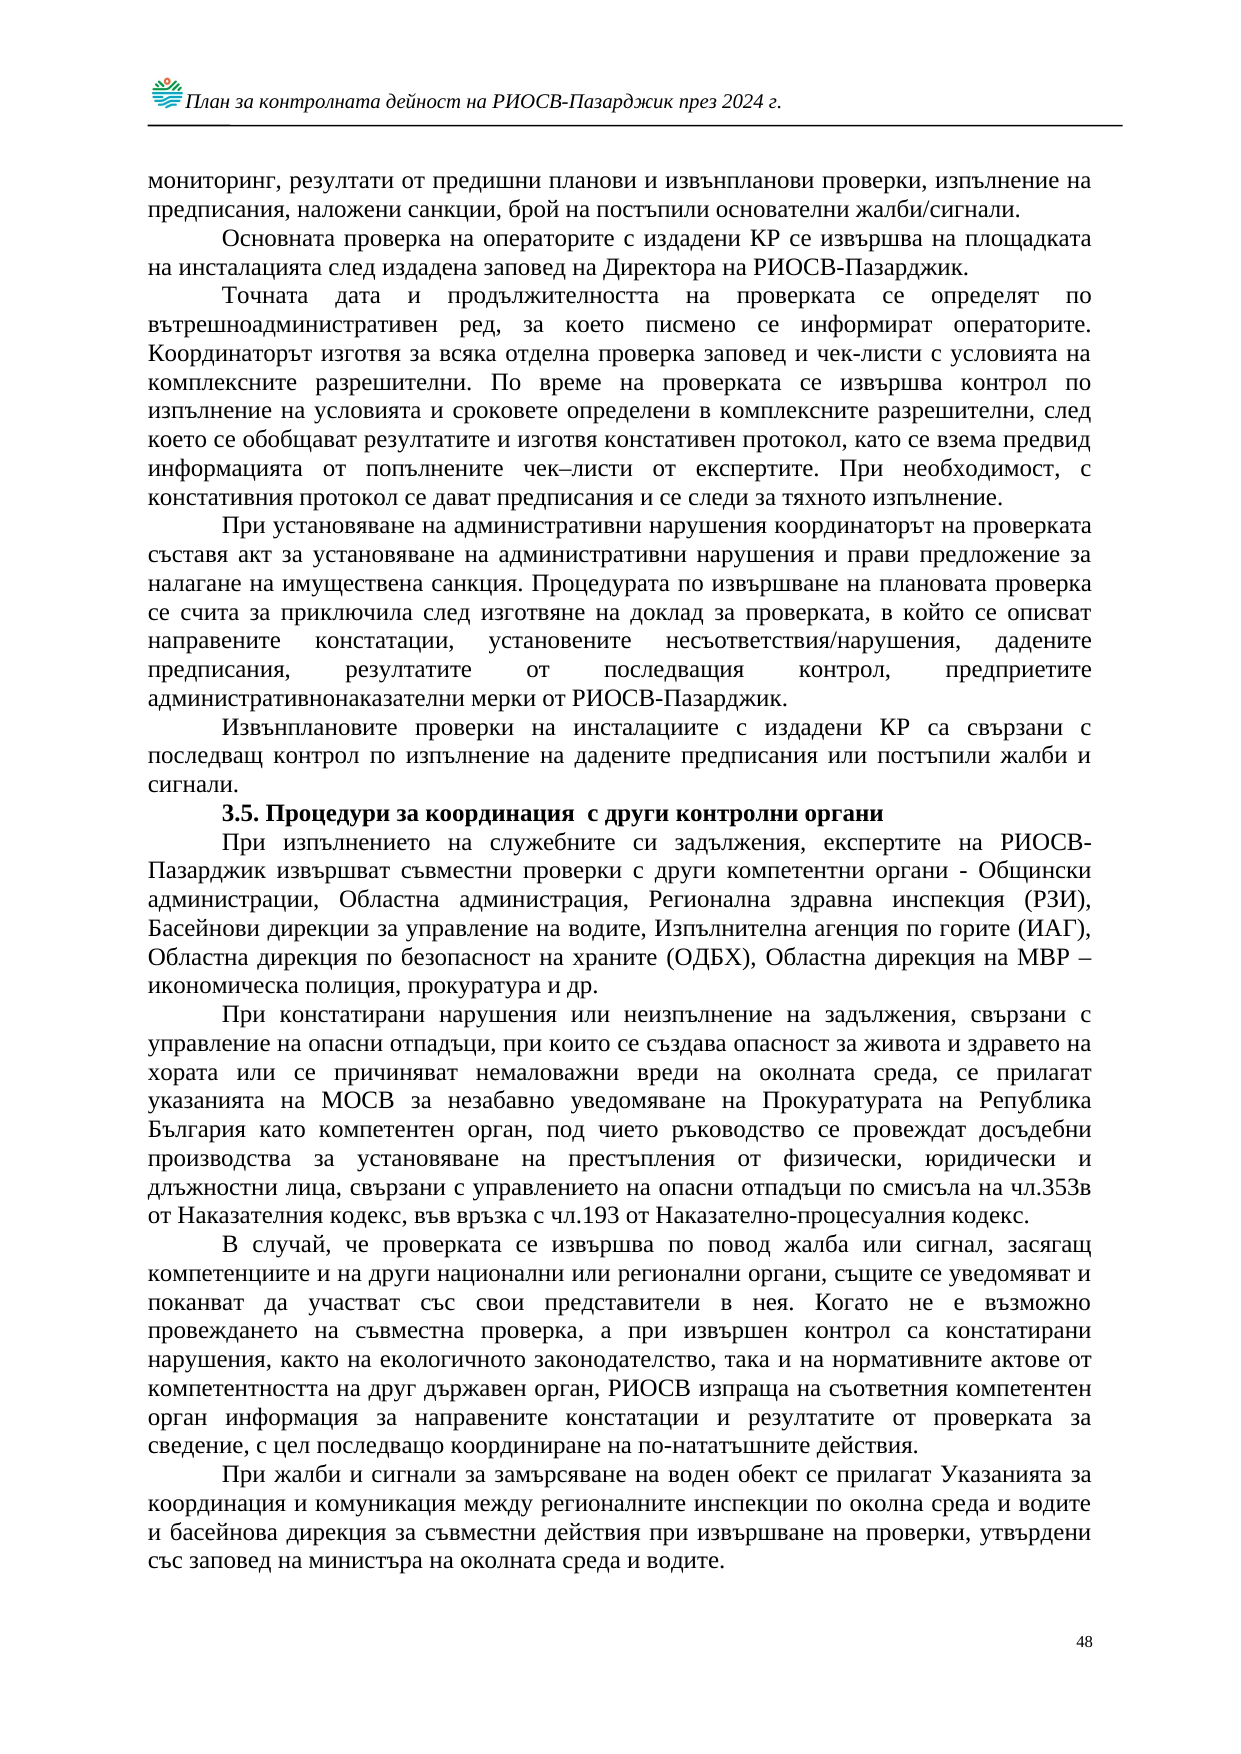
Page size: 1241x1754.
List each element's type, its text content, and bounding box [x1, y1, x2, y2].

text Извънплановите проверки на инсталациите с издадени КР са свързани с последващ контрол по изпълнение на дадените предписания или постъпили жалби и сигнали. [148, 712, 1092, 798]
text 3.5. Процедури за координация с други контролни органи [148, 798, 1092, 827]
text Основната проверка на операторите с издадени КР се извършва на площадката на инсталацията след издадена заповед на Директора на РИОСВ-Пазарджик. [148, 223, 1092, 281]
text При констатирани нарушения или неизпълнение на задължения, свързани с управление на опасни отпадъци, при които се създава опасност за живота и здравето на хората или се причиняват немаловажни вреди на околната среда, се прилагат указанията на МОСВ за незабавно уведомяване на Прокуратурата на Република България като компетентен орган, под чието ръководство се провеждат досъдебни производства за установяване на престъпления от физически, юридически и длъжностни лица, свързани с управлението на опасни отпадъци по смисъла на чл.353в от Наказателния кодекс, във връзка с чл.193 от Наказателно-процесуалния кодекс. [148, 999, 1092, 1229]
text В случай, че проверката се извършва по повод жалба или сигнал, засягащ компетенциите и на други национални или регионални органи, същите се уведомяват и поканват да участват със свои представители в нея. Когато не е възможно провеждането на съвместна проверка, а при извършен контрол са констатирани нарушения, както на екологичното законодателство, така и на нормативните актове от компетентността на друг държавен орган, РИОСВ изпраща на съответния компетентен орган информация за направените констатации и резултатите от проверката за сведение, с цел последващо координиране на по-нататъшните действия. [148, 1229, 1092, 1459]
text При установяване на административни нарушения координаторът на проверката съставя акт за установяване на административни нарушения и прави предложение за налагане на имуществена санкция. Процедурата по извършване на плановата проверка се счита за приключила след изготвяне на доклад за проверката, в който се описват направените констатации, установените несъответствия/нарушения, дадените предписания, резултатите от последващия контрол, предприетите административнонаказателни мерки от РИОСВ-Пазарджик. [148, 511, 1092, 712]
text При изпълнението на служебните си задължения, експертите на РИОСВ-Пазарджик извършват съвместни проверки с други компетентни органи - Общински администрации, Областна администрация, Регионална здравна инспекция (РЗИ), Басейнови дирекции за управление на водите, Изпълнителна агенция по горите (ИАГ), Областна дирекция по безопасност на храните (ОДБХ), Областна дирекция на МВР – икономическа полиция, прокуратура и др. [148, 827, 1092, 999]
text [148, 166, 1092, 223]
text Точната дата и продължителността на проверката се определят по вътрешноадминистративен ред, за което писмено се информират операторите. Координаторът изготвя за всяка отделна проверка заповед и чек-листи с условията на комплексните разрешителни. По време на проверката се извършва контрол по изпълнение на условията и сроковете определени в комплексните разрешителни, след което се обобщават резултатите и изготвя констативен протокол, като се взема предвид информацията от попълнените чек–листи от експертите. При необходимост, с констативния протокол се дават предписания и се следи за тяхното изпълнение. [148, 281, 1092, 511]
picture [147, 73, 186, 109]
text При жалби и сигнали за замърсяване на воден обект се прилагат Указанията за координация и комуникация между регионалните инспекции по околна среда и водите и басейнова дирекция за съвместни действия при извършване на проверки, утвърдени със заповед на министъра на околната среда и водите. [148, 1459, 1092, 1574]
